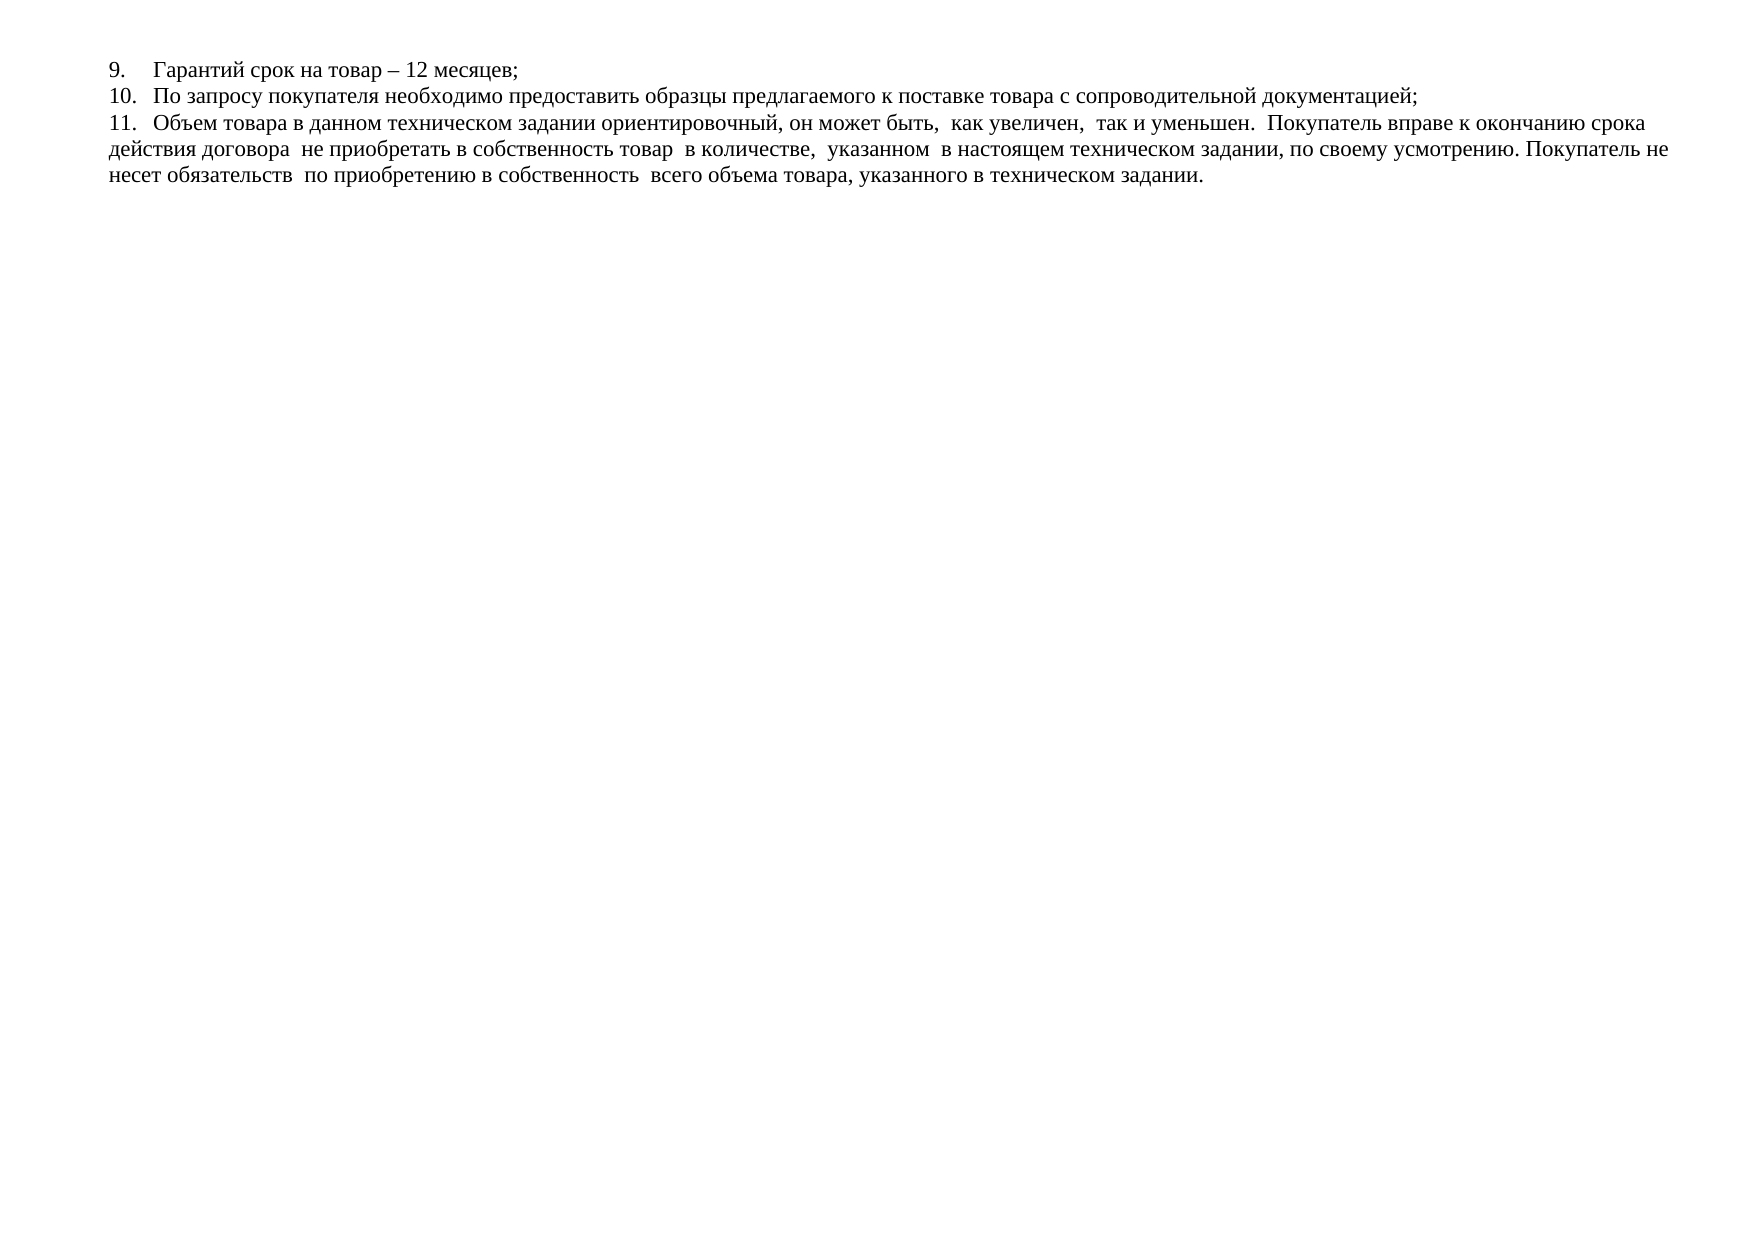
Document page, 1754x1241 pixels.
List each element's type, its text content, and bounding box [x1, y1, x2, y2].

list По запросу покупателя необходимо предоставить образцы предлагаемого к поставке товара с сопроводительной документацией; [108, 82, 1695, 109]
list Гарантий срок на товар – 12 месяцев; [108, 56, 1695, 82]
list Объем товара в данном техническом задании ориентировочный, он может быть, как увеличен, так и уменьшен. Покупатель вправе к окончанию срока действия договора не приобретать в собственность товар в количестве, указанном в настоящем техническом задании, по своему усмотрению. Покупатель не несет обязательств по приобретению в собственность всего объема товара, указанного в техническом задании. [108, 109, 1695, 188]
